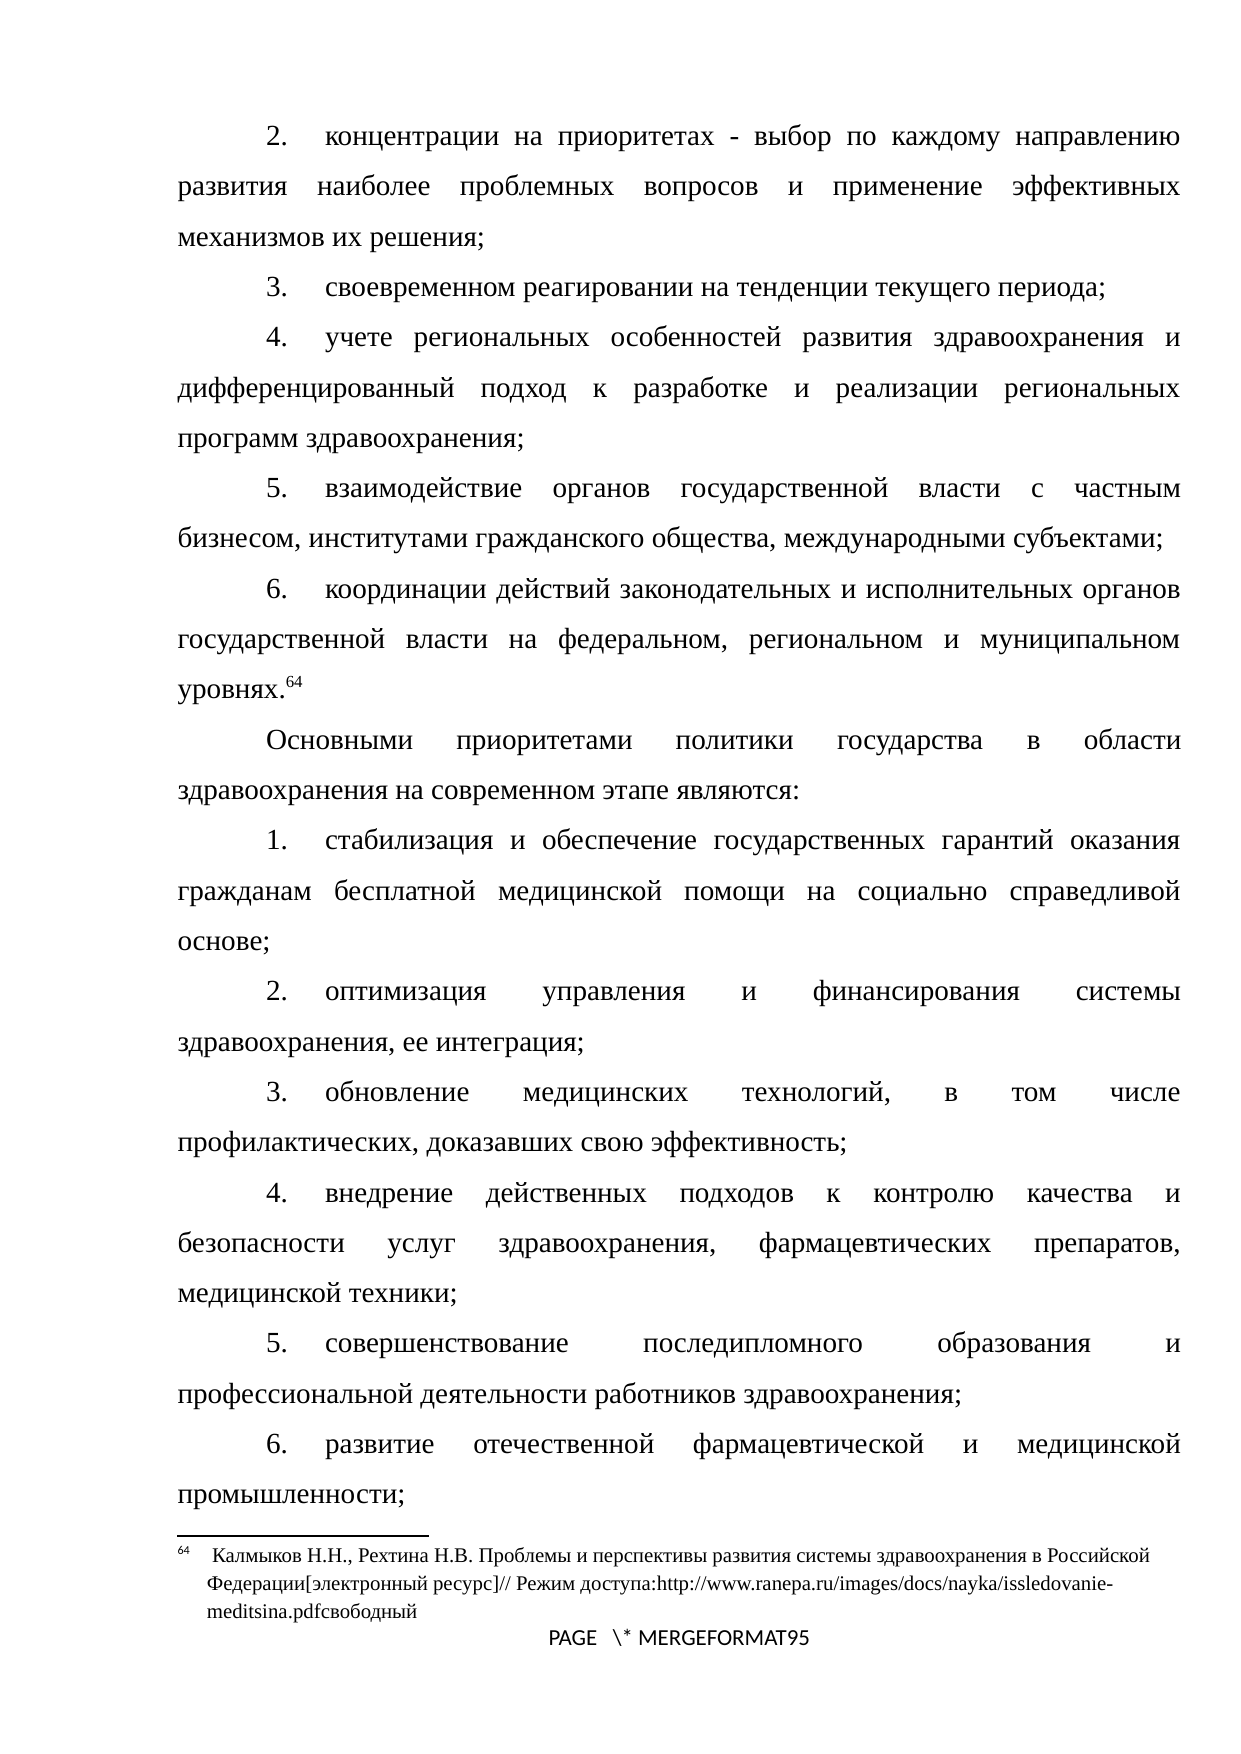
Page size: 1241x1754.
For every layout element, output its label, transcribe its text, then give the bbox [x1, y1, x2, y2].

list развитие отечественной фармацевтической и медицинской промышленности; [177, 1426, 1181, 1510]
list учете региональных особенностей развития здравоохранения и дифференцированный подход к разработке и реализации региональных программ здравоохранения; [177, 319, 1181, 453]
list обновление медицинских технологий, в том числе профилактических, доказавших свою эффективность; [177, 1074, 1181, 1158]
list стабилизация и обеспечение государственных гарантий оказания гражданам бесплатной медицинской помощи на социально справедливой основе; [177, 822, 1181, 957]
list оптимизация управления и финансирования системы здравоохранения, ее интеграция; [177, 973, 1181, 1057]
list взаимодействие органов государственной власти с частным бизнесом, институтами гражданского общества, международными субъектами; [177, 470, 1181, 554]
list координации действий законодательных и исполнительных органов государственной власти на федеральном, региональном и муниципальном уровнях. [177, 571, 1181, 705]
list концентрации на приоритетах - выбор по каждому направлению развития наиболее проблемных вопросов и применение эффективных механизмов их решения; [177, 118, 1181, 252]
list своевременном реагировании на тенденции текущего периода; [177, 269, 1181, 303]
list совершенствование последипломного образования и профессиональной деятельности работников здравоохранения; [177, 1326, 1181, 1409]
text Основными приоритетами политики государства в области здравоохранения на современном этапе являются: [177, 722, 1181, 806]
list внедрение действенных подходов к контролю качества и безопасности услуг здравоохранения, фармацевтических препаратов, медицинской техники; [177, 1175, 1181, 1309]
